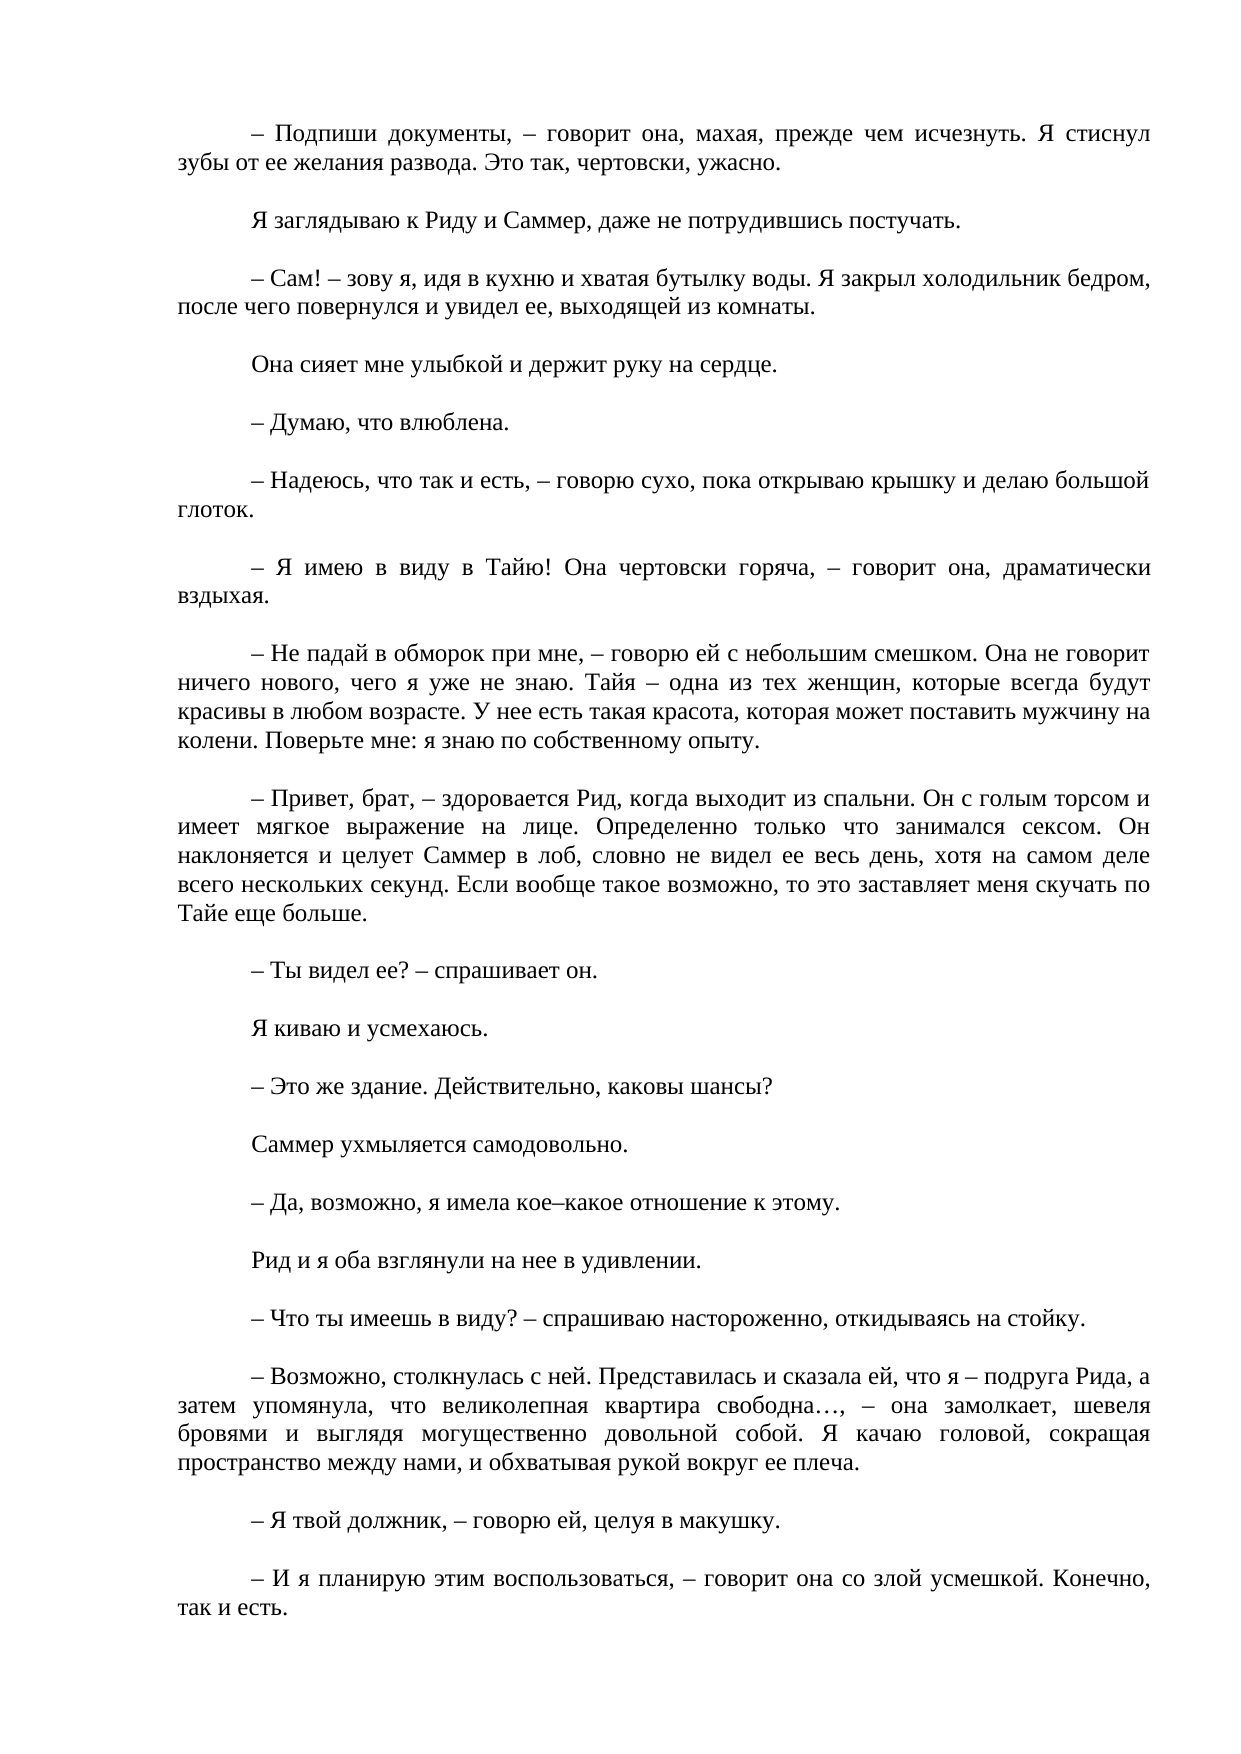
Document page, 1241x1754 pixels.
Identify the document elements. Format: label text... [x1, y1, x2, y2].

text – Я имею в виду в Тайю! Она чертовски горяча, – говорит она, драматически вздыхая. [177, 552, 1152, 609]
text Я киваю и усмехаюсь. [177, 1013, 1152, 1042]
text – И я планирую этим воспользоваться, – говорит она со злой усмешкой. Конечно, так и есть. [177, 1563, 1152, 1621]
text – Надеюсь, что так и есть, – говорю сухо, пока открываю крышку и делаю большой глоток. [177, 465, 1152, 523]
text – Подпиши документы, – говорит она, махая, прежде чем исчезнуть. Я стиснул зубы от ее желания развода. Это так, чертовски, ужасно. [177, 118, 1152, 176]
text – Сам! – зову я, идя в кухню и хватая бутылку воды. Я закрыл холодильник бедром, после чего повернулся и увидел ее, выходящей из комнаты. [177, 263, 1152, 320]
text – Думаю, что влюблена. [177, 407, 1152, 436]
text – Не падай в обморок при мне, – говорю ей с небольшим смешком. Она не говорит ничего нового, чего я уже не знаю. Тайя – одна из тех женщин, которые всегда будут красивы в любом возрасте. У нее есть такая красота, которая может поставить мужчину на колени. Поверьте мне: я знаю по собственному опыту. [177, 638, 1152, 753]
text – Ты видел ее? – спрашивает он. [177, 956, 1152, 984]
text – Я твой должник, – говорю ей, целуя в макушку. [177, 1505, 1152, 1534]
text Я заглядываю к Риду и Саммер, даже не потрудившись постучать. [177, 205, 1152, 233]
text Рид и я оба взглянули на нее в удивлении. [177, 1245, 1152, 1274]
text – Что ты имеешь в виду? – спрашиваю настороженно, откидываясь на стойку. [177, 1303, 1152, 1332]
text Саммер ухмыляется самодовольно. [177, 1129, 1152, 1158]
text – Привет, брат, – здоровается Рид, когда выходит из спальни. Он с голым торсом и имеет мягкое выражение на лице. Определенно только что занимался сексом. Он наклоняется и целует Саммер в лоб, словно не видел ее весь день, хотя на самом деле всего нескольких секунд. Если вообще такое возможно, то это заставляет меня скучать по Тайе еще больше. [177, 783, 1152, 926]
text – Возможно, столкнулась с ней. Представилась и сказала ей, что я – подруга Рида, а затем упомянула, что великолепная квартира свободна…, – она замолкает, шевеля бровями и выглядя могущественно довольной собой. Я качаю головой, сокращая пространство между нами, и обхватывая рукой вокруг ее плеча. [177, 1361, 1152, 1476]
text – Это же здание. Действительно, каковы шансы? [177, 1071, 1152, 1100]
text – Да, возможно, я имела кое–какое отношение к этому. [177, 1187, 1152, 1216]
text Она сияет мне улыбкой и держит руку на сердце. [177, 349, 1152, 378]
